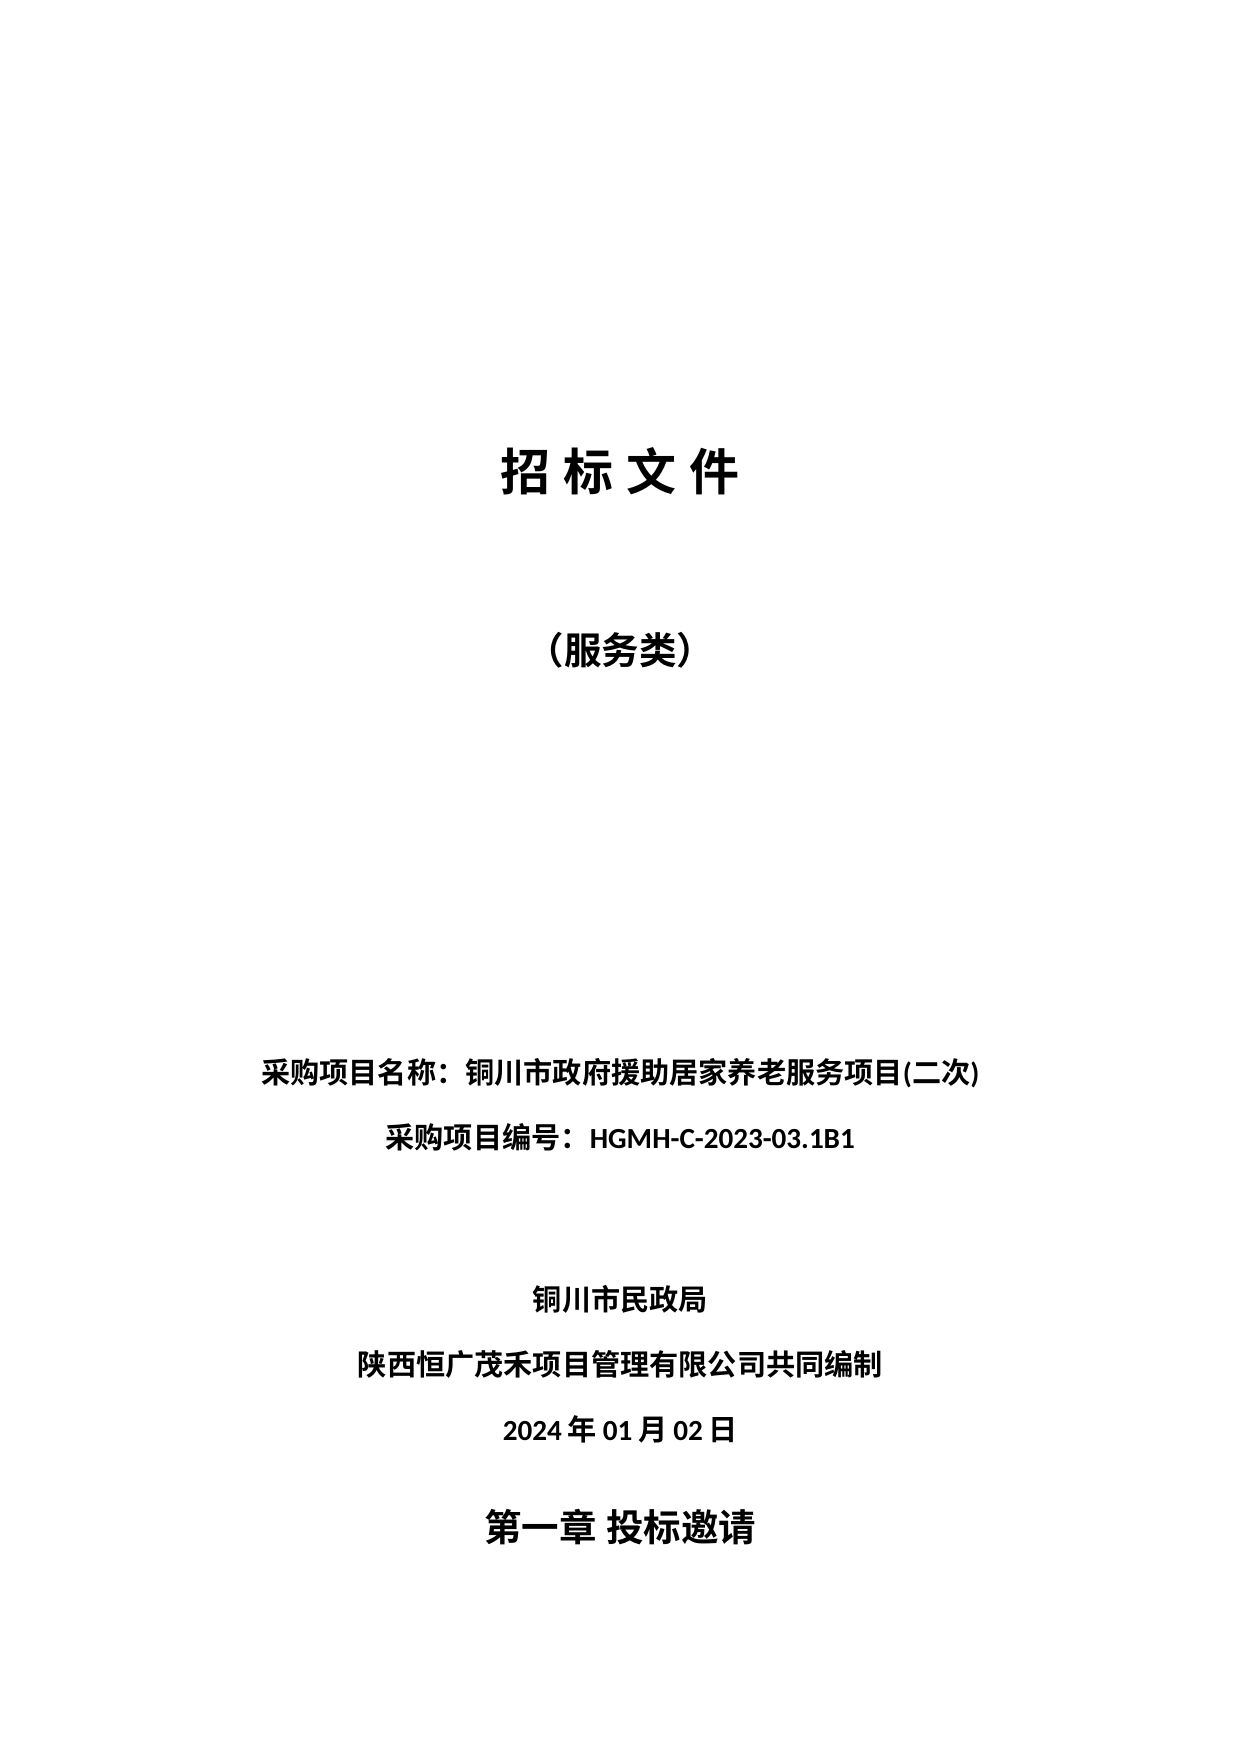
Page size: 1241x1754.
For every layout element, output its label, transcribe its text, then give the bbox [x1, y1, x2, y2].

text 陕西恒广茂禾项目管理有限公司共同编制 [187, 1332, 1053, 1397]
text 采购项目名称：铜川市政府援助居家养老服务项目(二次) [187, 1039, 1053, 1104]
text 2024年01月02日 [187, 1397, 1053, 1462]
text 铜川市民政局 [187, 1267, 1053, 1332]
text 招 标 文 件 [187, 422, 1053, 617]
text 第一章 投标邀请 [187, 1494, 1053, 1559]
text （服务类） [187, 617, 1053, 1039]
text 采购项目编号：HGMH-C-2023-03.1B1 [187, 1104, 1053, 1267]
